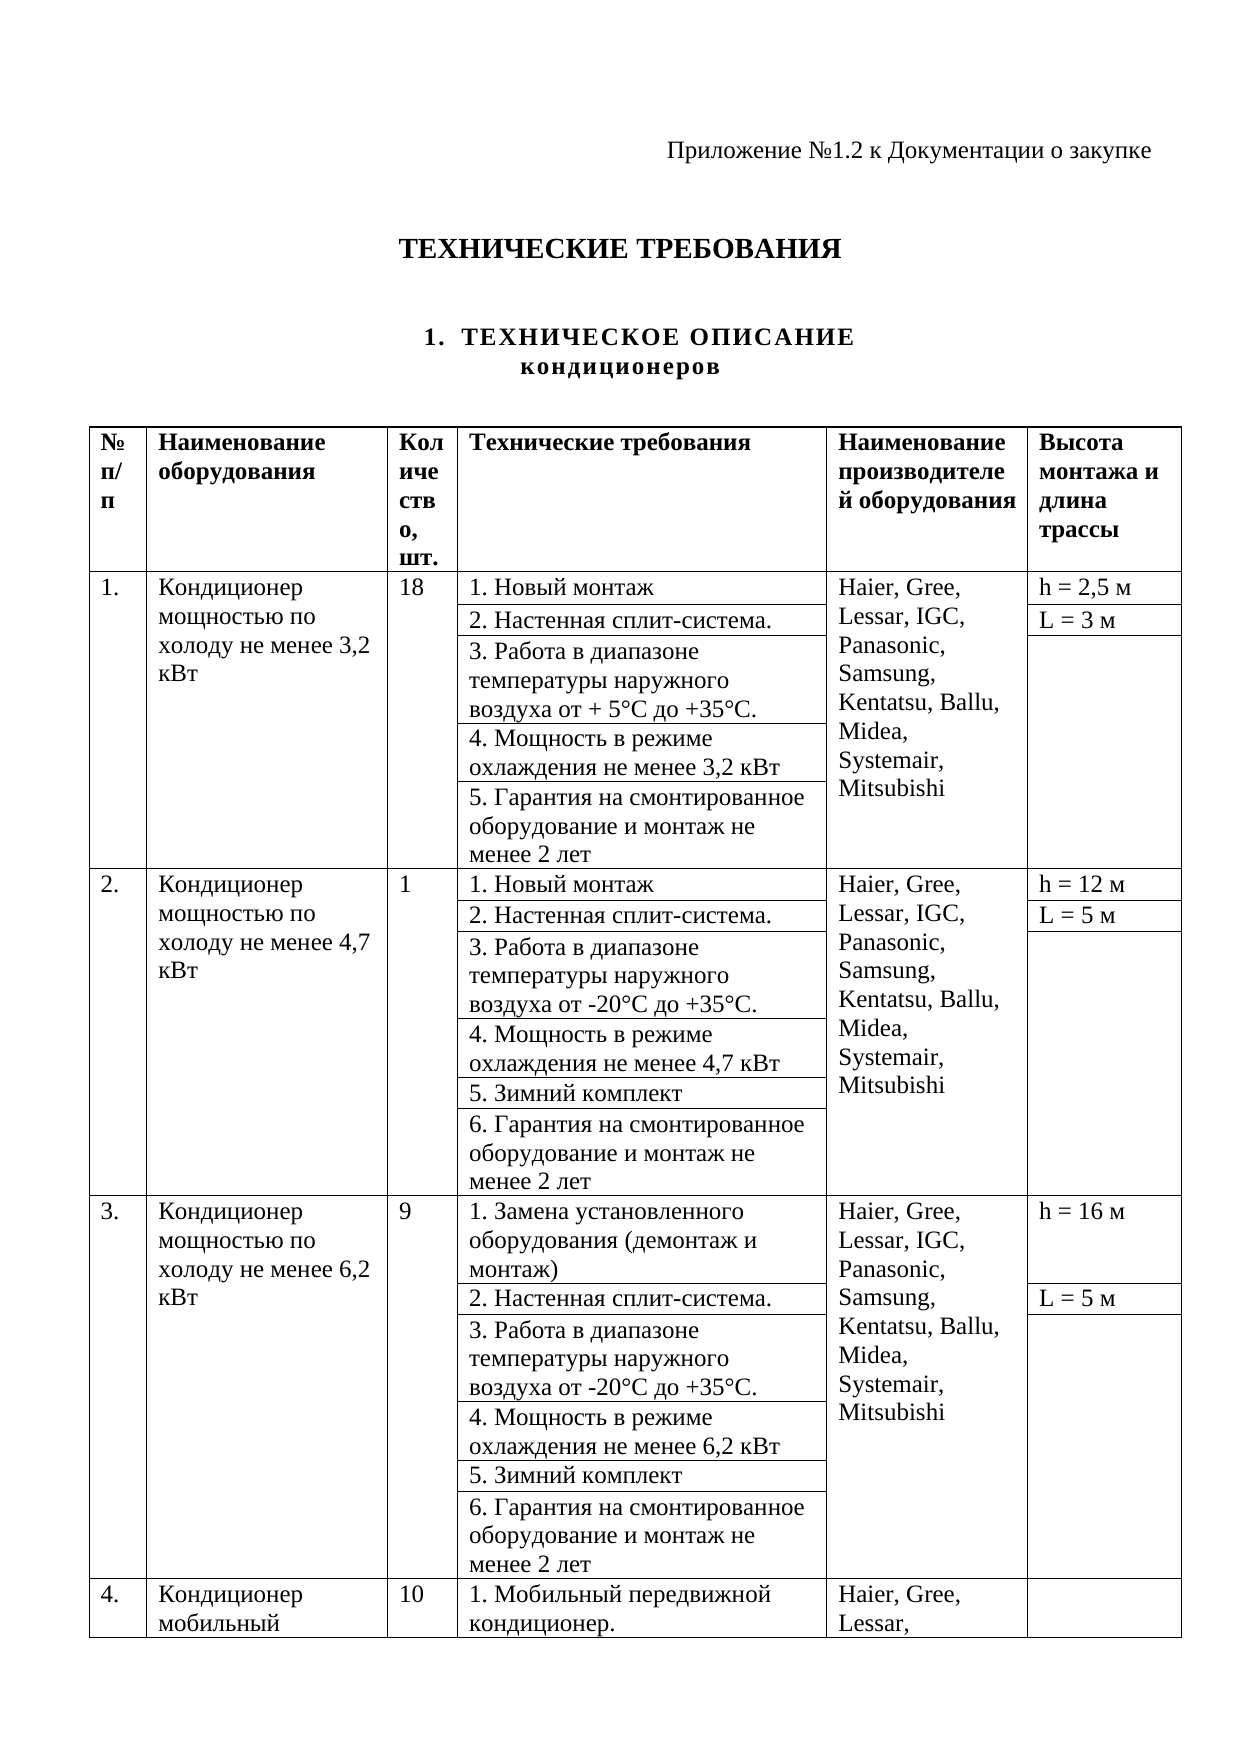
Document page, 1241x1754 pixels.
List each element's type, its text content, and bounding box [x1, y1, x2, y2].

table_header № п/п [90, 428, 146, 571]
table_cell L = 5 м [1028, 1284, 1181, 1314]
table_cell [147, 1579, 387, 1637]
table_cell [827, 1579, 1027, 1637]
table_header Наименование оборудования [147, 428, 387, 571]
table_cell 4. Мощность в режиме охлаждения не менее 3,2 кВт [458, 724, 826, 781]
table_cell 6. Гарантия на смонтированное оборудование и монтаж не менее 2 лет [458, 1109, 826, 1195]
table_cell 3. Работа в диапазоне температуры наружного воздуха от + 5°С до +35°С. [458, 636, 826, 722]
table_cell 4. [90, 1579, 146, 1637]
table_cell 1. Мобильный передвижной кондиционер. [458, 1579, 826, 1637]
table_header Высота монтажа и длина трассы [1028, 428, 1181, 571]
table_cell L = 3 м [1028, 605, 1181, 635]
table_cell 10 [388, 1579, 457, 1637]
table_cell 5. Гарантия на смонтированное оборудование и монтаж не менее 2 лет [458, 782, 826, 868]
text ТЕХНИЧЕСКИЕ ТРЕБОВАНИЯ [89, 231, 1152, 264]
list ТЕХНИЧЕСКОЕ ОПИСАНИЕ [126, 322, 1152, 351]
table_cell 5. Зимний комплект [458, 1078, 826, 1108]
table_cell Haier, Gree, Lessar, IGC, Panasonic, Samsung, Kentatsu, Ballu, Midea, Systemair, Mitsubishi [827, 869, 1027, 1195]
table_cell h = 2,5 м [1028, 572, 1181, 604]
table_header Наименование производителей оборудования [827, 428, 1027, 571]
text Приложение №1.2 к Документации о закупке [89, 136, 1152, 164]
table_cell L = 5 м [1028, 901, 1181, 931]
table_cell 3. [90, 1196, 146, 1578]
table_cell Кондиционер мощностью по холоду не менее 3,2 кВт [147, 572, 387, 868]
table_cell 2. Настенная сплит-система. [458, 605, 826, 635]
table_cell h = 12 м [1028, 869, 1181, 899]
table_cell 1. Замена установленного оборудования (демонтаж и монтаж) [458, 1196, 826, 1282]
table_header Количество, шт. [388, 428, 457, 571]
table_cell 6. Гарантия на смонтированное оборудование и монтаж не менее 2 лет [458, 1492, 826, 1578]
table_cell [1028, 1315, 1181, 1578]
table_cell 4. Мощность в режиме охлаждения не менее 4,7 кВт [458, 1019, 826, 1077]
table_header Технические требования [458, 428, 826, 571]
table_cell 2. [90, 869, 146, 1195]
table_cell 1. [90, 572, 146, 868]
table_cell 2. Настенная сплит-система. [458, 901, 826, 931]
table_cell [1028, 932, 1181, 1195]
table_cell Haier, Gree, Lessar, IGC, Panasonic, Samsung, Kentatsu, Ballu, Midea, Systemair, Mitsubishi [827, 572, 1027, 868]
table_cell Кондиционер мощностью по холоду не менее 4,7 кВт [147, 869, 387, 1195]
table_cell 18 [388, 572, 457, 868]
text кондиционеров [89, 351, 1152, 379]
table_cell 4. Мощность в режиме охлаждения не менее 6,2 кВт [458, 1402, 826, 1459]
table_cell 9 [388, 1196, 457, 1578]
table_cell 1. Новый монтаж [458, 869, 826, 899]
table_cell 3. Работа в диапазоне температуры наружного воздуха от -20°С до +35°С. [458, 1315, 826, 1401]
table_cell [1028, 636, 1181, 868]
table_cell h = 16 м [1028, 1196, 1181, 1282]
table_cell 3. Работа в диапазоне температуры наружного воздуха от -20°С до +35°С. [458, 932, 826, 1018]
table_cell 2. Настенная сплит-система. [458, 1284, 826, 1314]
table_cell 1 [388, 869, 457, 1195]
table_cell 5. Зимний комплект [458, 1461, 826, 1491]
table_cell [1028, 1579, 1181, 1637]
table_cell Кондиционер мощностью по холоду не менее 6,2 кВт [147, 1196, 387, 1578]
table_cell 1. Новый монтаж [458, 572, 826, 604]
table_cell Haier, Gree, Lessar, IGC, Panasonic, Samsung, Kentatsu, Ballu, Midea, Systemair, Mitsubishi [827, 1196, 1027, 1578]
